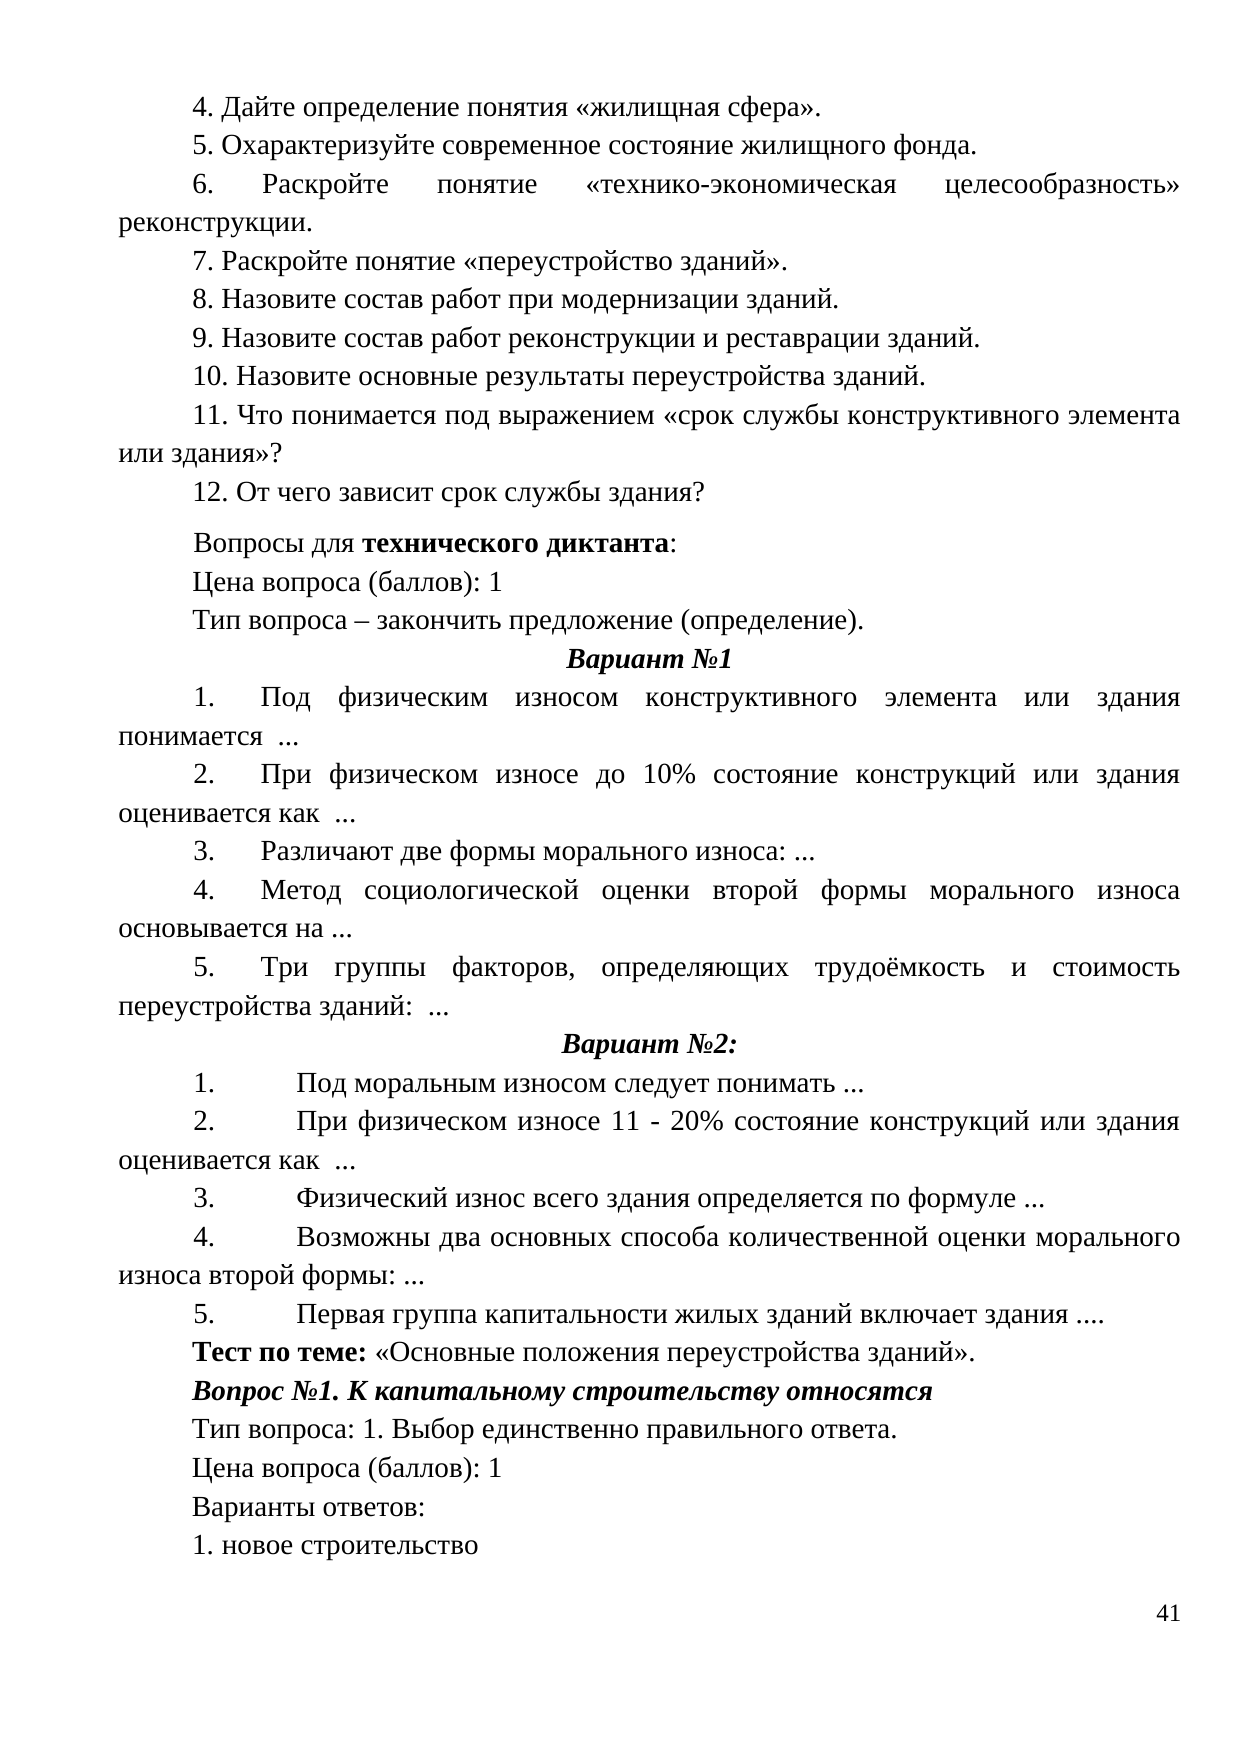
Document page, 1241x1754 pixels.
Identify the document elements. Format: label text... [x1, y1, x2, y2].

list Первая группа капитальности жилых зданий включает здания .... [118, 1296, 1181, 1329]
list новое строительство [118, 1527, 1181, 1561]
text 8. Назовите состав работ при модернизации зданий. [118, 281, 1181, 315]
text Вариант №2: [118, 1026, 1181, 1060]
list Под моральным износом следует понимать ... [118, 1065, 1181, 1098]
text 11. Что понимается под выражением «срок службы конструктивного элемента или здания»? [118, 397, 1181, 469]
text 5. Охарактеризуйте современное состояние жилищного фонда. [118, 127, 1181, 161]
list При физическом износе 11 - 20% состояние конструкций или здания оценивается как ... [118, 1103, 1181, 1175]
list Физический износ всего здания определяется по формуле ... [118, 1180, 1181, 1214]
text Вариант №1 [118, 641, 1181, 674]
list Метод социологической оценки второй формы морального износа основывается на ... [118, 872, 1181, 944]
text Тип вопроса: 1. Выбор единственно правильного ответа. [118, 1412, 1181, 1445]
text Цена вопроса (баллов): 1 [118, 564, 1181, 597]
text 10. Назовите основные результаты переустройства зданий. [118, 358, 1181, 392]
text Тест по теме: «Основные положения переустройства зданий». [118, 1334, 1181, 1368]
list При физическом износе до 10% состояние конструкций или здания оценивается как ... [118, 756, 1181, 828]
text Вопросы для технического диктанта: [118, 525, 1181, 559]
text Варианты ответов: [118, 1489, 1181, 1522]
list Различают две формы морального износа: ... [118, 833, 1181, 867]
text 12. От чего зависит срок службы здания? [118, 474, 1181, 508]
list Возможны два основных способа количественной оценки морального износа второй формы: ... [118, 1219, 1181, 1291]
list Три группы факторов, определяющих трудоёмкость и стоимость переустройства зданий: ... [118, 949, 1181, 1021]
text Цена вопроса (баллов): 1 [118, 1450, 1181, 1484]
text Вопрос №1. К капитальному строительству относятся [118, 1373, 1181, 1407]
text 6. Раскройте понятие «технико-экономическая целесообразность» реконструкции. [118, 166, 1181, 238]
list Под физическим износом конструктивного элемента или здания понимается ... [118, 679, 1181, 751]
text Тип вопроса – закончить предложение (определение). [118, 602, 1181, 636]
text 9. Назовите состав работ реконструкции и реставрации зданий. [118, 320, 1181, 353]
text 4. Дайте определение понятия «жилищная сфера». [118, 89, 1181, 122]
text 7. Раскройте понятие «переустройство зданий». [118, 243, 1181, 276]
